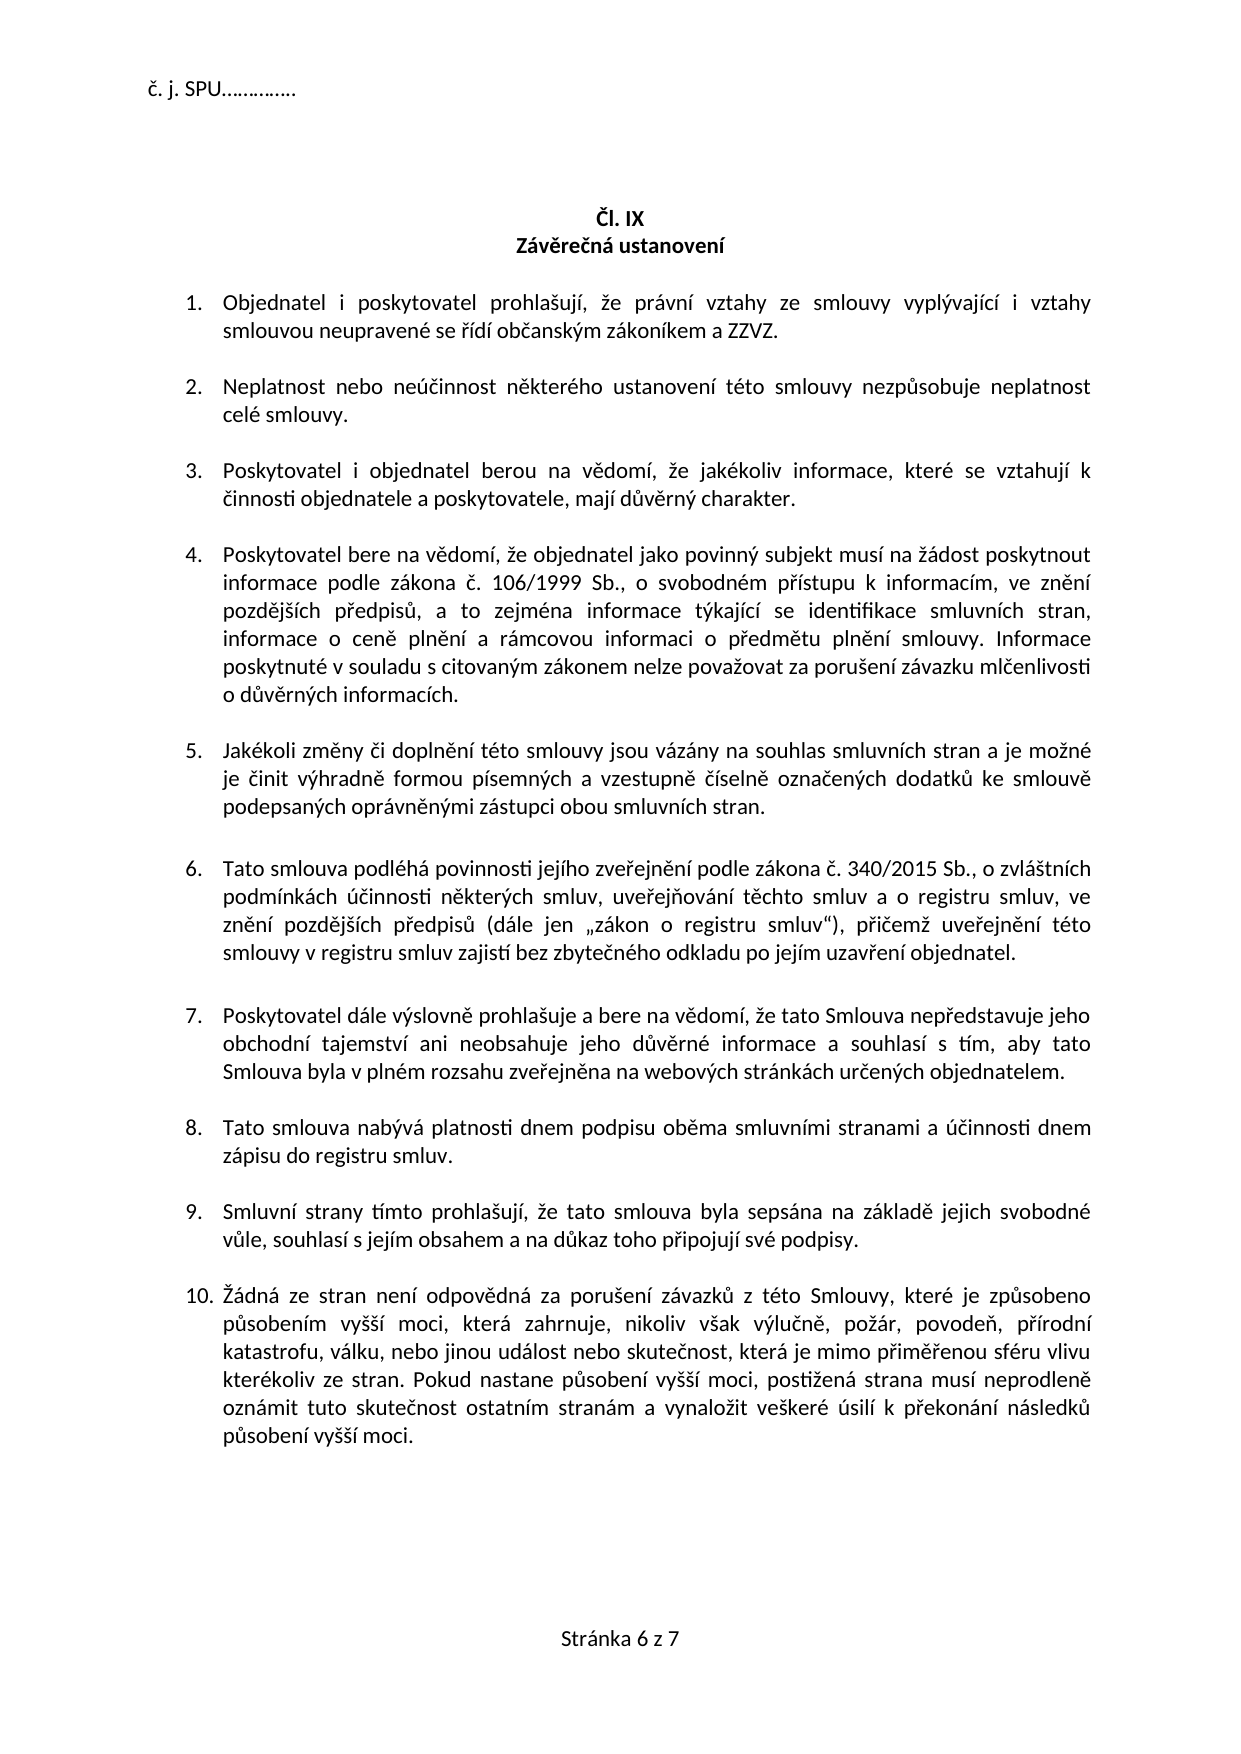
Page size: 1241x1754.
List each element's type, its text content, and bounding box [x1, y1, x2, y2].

list Tato smlouva nabývá platnosti dnem podpisu oběma smluvními stranami a účinnosti dnem zápisu do registru smluv. [185, 1113, 1093, 1169]
list Tato smlouva podléhá povinnosti jejího zveřejnění podle zákona č. 340/2015 Sb., o zvláštních podmínkách účinnosti některých smluv, uveřejňování těchto smluv a o registru smluv, ve znění pozdějších předpisů (dále jen „zákon o registru smluv“), přičemž uveřejnění této smlouvy v registru smluv zajistí bez zbytečného odkladu po jejím uzavření objednatel. [185, 854, 1093, 966]
list Jakékoli změny či doplnění této smlouvy jsou vázány na souhlas smluvních stran a je možné je činit výhradně formou písemných a vzestupně číselně označených dodatků ke smlouvě podepsaných oprávněnými zástupci obou smluvních stran. [185, 736, 1093, 820]
list Poskytovatel i objednatel berou na vědomí, že jakékoliv informace, které se vztahují k činnosti objednatele a poskytovatele, mají důvěrný charakter. [185, 456, 1093, 512]
list Žádná ze stran není odpovědná za porušení závazků z této Smlouvy, které je způsobeno působením vyšší moci, která zahrnuje, nikoliv však výlučně, požár, povodeň, přírodní katastrofu, válku, nebo jinou událost nebo skutečnost, která je mimo přiměřenou sféru vlivu kterékoliv ze stran. Pokud nastane působení vyšší moci, postižená strana musí neprodleně oznámit tuto skutečnost ostatním stranám a vynaložit veškeré úsilí k překonání následků působení vyšší moci. [185, 1281, 1093, 1449]
text Čl. IX [148, 204, 1093, 232]
list Neplatnost nebo neúčinnost některého ustanovení této smlouvy nezpůsobuje neplatnost celé smlouvy. [185, 372, 1093, 428]
list Poskytovatel bere na vědomí, že objednatel jako povinný subjekt musí na žádost poskytnout informace podle zákona č. 106/1999 Sb., o svobodném přístupu k informacím, ve znění pozdějších předpisů, a to zejména informace týkající se identifikace smluvních stran, informace o ceně plnění a rámcovou informaci o předmětu plnění smlouvy. Informace poskytnuté v souladu s citovaným zákonem nelze považovat za porušení závazku mlčenlivosti o důvěrných informacích. [185, 540, 1093, 708]
text Závěrečná ustanovení [148, 232, 1093, 260]
list Objednatel i poskytovatel prohlašují, že právní vztahy ze smlouvy vyplývající i vztahy smlouvou neupravené se řídí občanským zákoníkem a ZZVZ. [185, 288, 1093, 344]
list Smluvní strany tímto prohlašují, že tato smlouva byla sepsána na základě jejich svobodné vůle, souhlasí s jejím obsahem a na důkaz toho připojují své podpisy. [185, 1197, 1093, 1253]
list Poskytovatel dále výslovně prohlašuje a bere na vědomí, že tato Smlouva nepředstavuje jeho obchodní tajemství ani neobsahuje jeho důvěrné informace a souhlasí s tím, aby tato Smlouva byla v plném rozsahu zveřejněna na webových stránkách určených objednatelem. [185, 1001, 1093, 1085]
